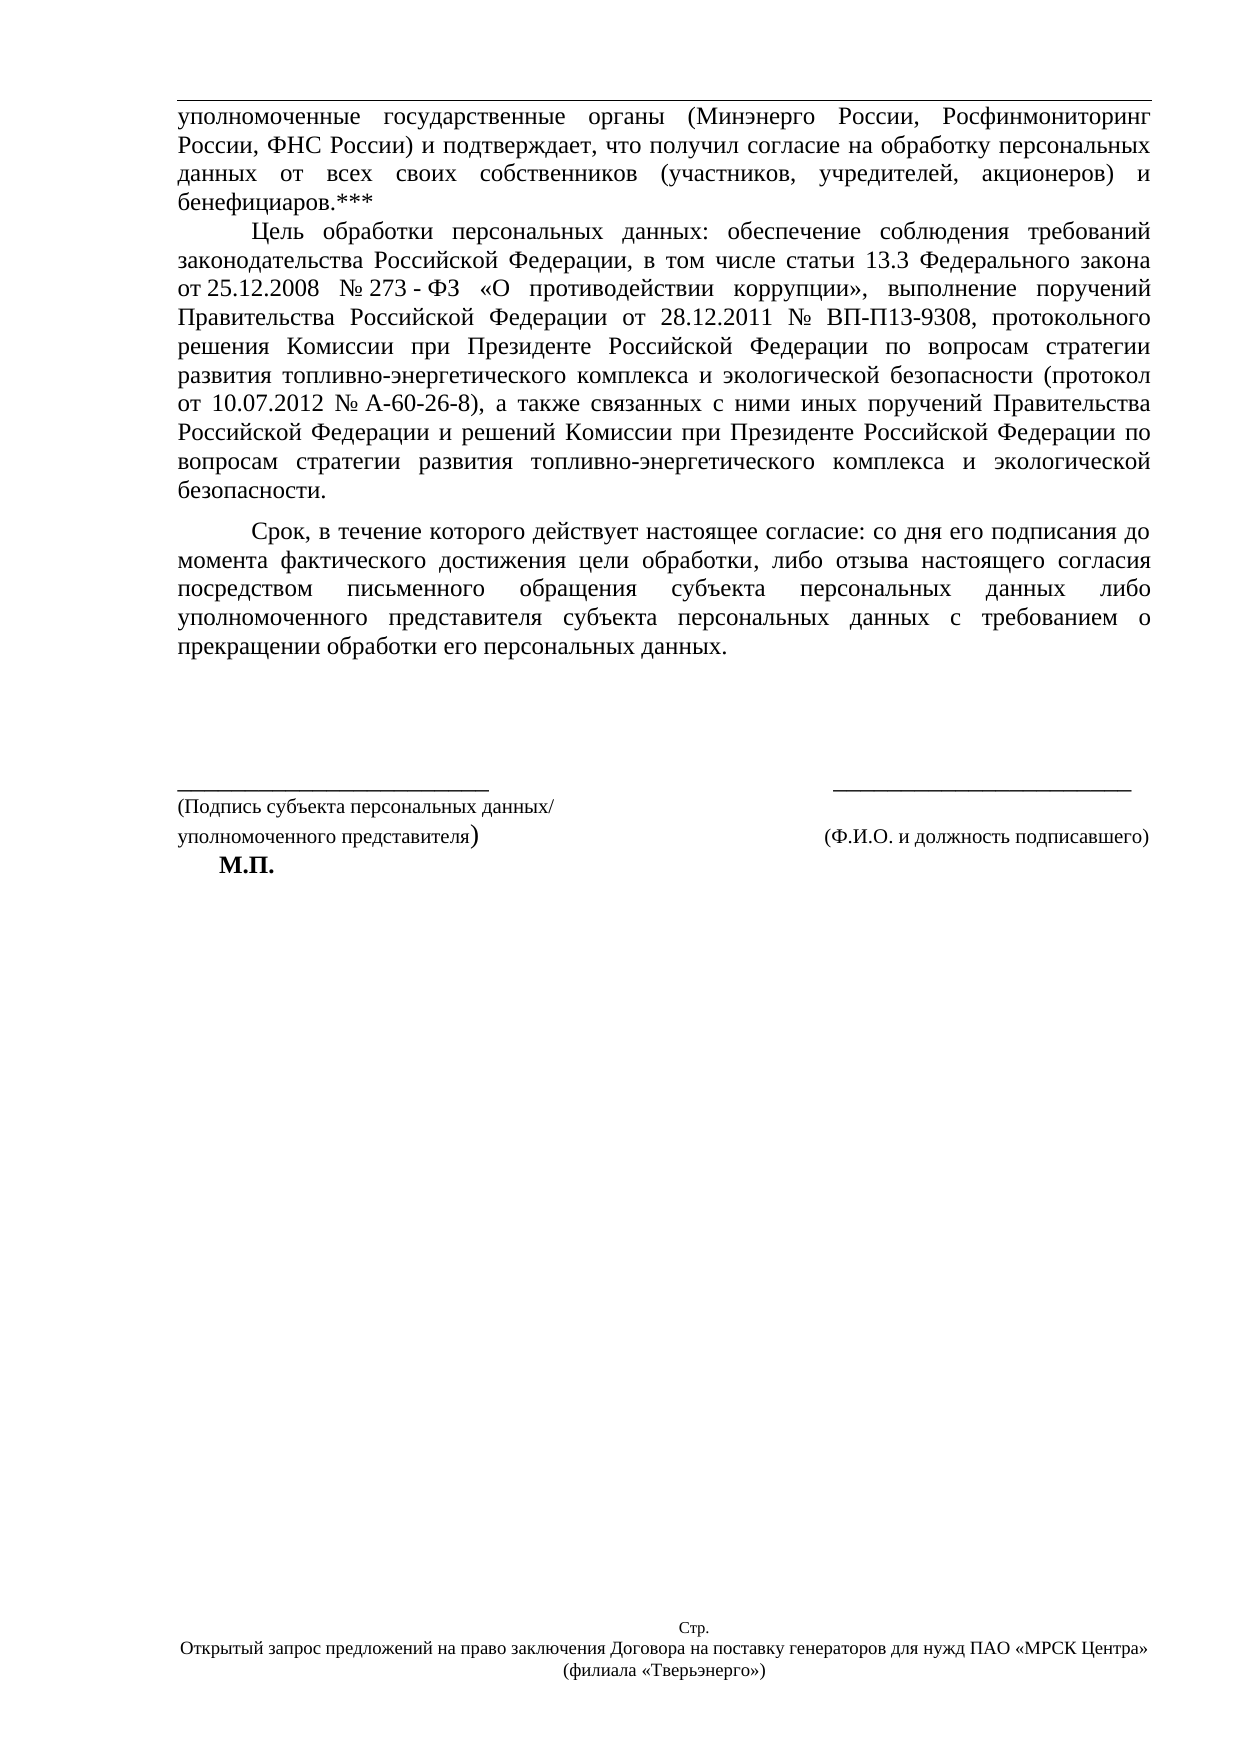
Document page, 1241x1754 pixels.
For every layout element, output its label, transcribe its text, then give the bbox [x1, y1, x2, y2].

text М.П. [177, 850, 1152, 878]
text Срок, в течение которого действует настоящее согласие: со дня его подписания до момента фактического достижения цели обработки, либо отзыва настоящего согласия посредством письменного обращения субъекта персональных данных либо уполномоченного представителя субъекта персональных данных с требованием о прекращении обработки его персональных данных. [177, 516, 1152, 660]
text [177, 101, 1152, 216]
text _______________________ ______________________ [177, 763, 1152, 794]
text Цель обработки персональных данных: обеспечение соблюдения требований законодательства Российской Федерации, в том числе статьи 13.3 Федерального закона от 25.12.2008 № 273 - ФЗ «О противодействии коррупции», выполнение поручений Правительства Российской Федерации от 28.12.2011 № ВП-П13-9308, протокольного решения Комиссии при Президенте Российской Федерации по вопросам стратегии развития топливно-энергетического комплекса и экологической безопасности (протокол от 10.07.2012 № А-60-26-8), а также связанных с ними иных поручений Правительства Российской Федерации и решений Комиссии при Президенте Российской Федерации по вопросам стратегии развития топливно-энергетического комплекса и экологической безопасности. [177, 216, 1152, 503]
text (Подпись субъекта персональных данных/ [177, 794, 1152, 818]
text уполномоченного представителя) (Ф.И.О. и должность подписавшего) [177, 818, 1152, 850]
